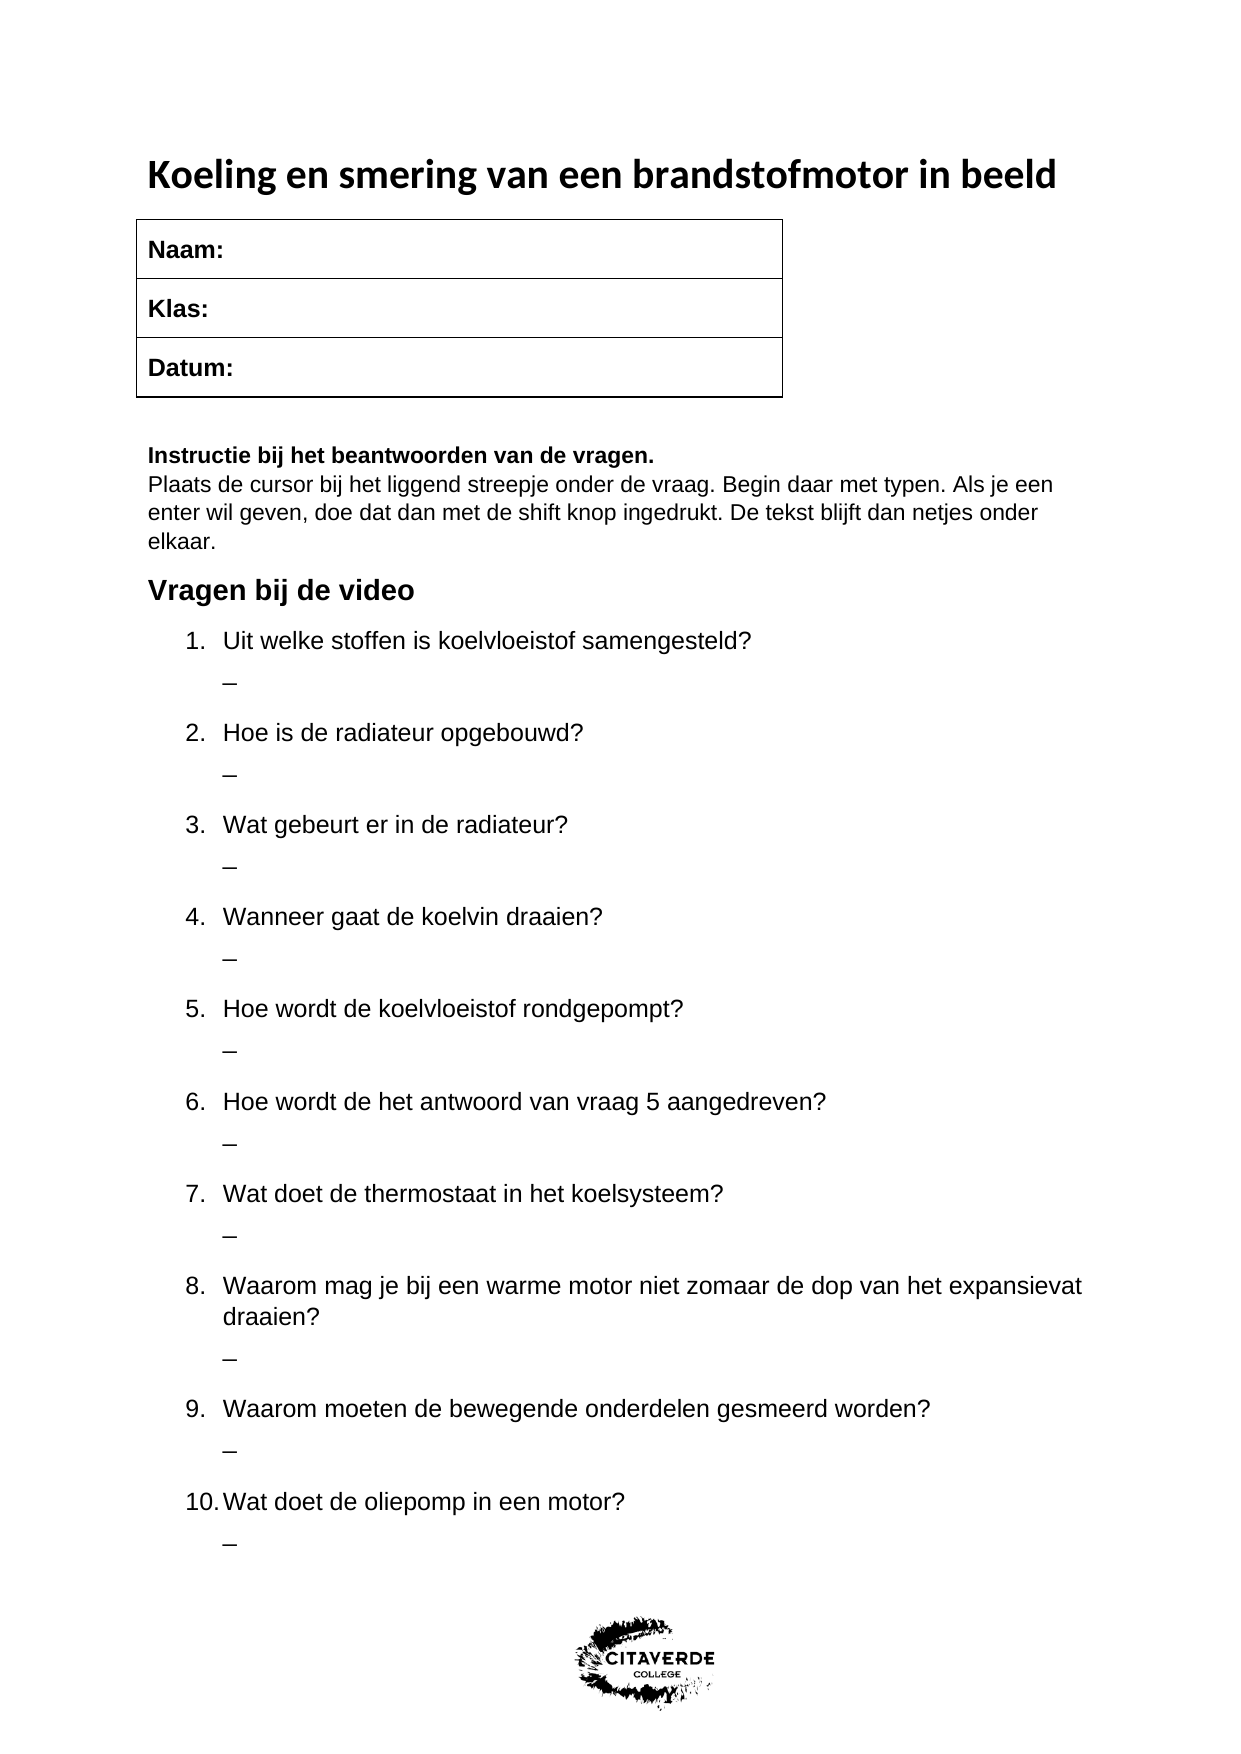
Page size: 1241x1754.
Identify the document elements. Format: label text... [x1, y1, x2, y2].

list Hoe is de radiateur opgebouwd? _ [185, 718, 1093, 808]
list Wat doet de oliepomp in een motor? _ [185, 1486, 1093, 1576]
list Wat gebeurt er in de radiateur? _ [185, 810, 1093, 900]
text Instructie bij het beantwoorden van de vragen. Plaats de cursor bij het liggend streepje onder de vraag. Begin daar met typen. Als je een enter wil geven, doe dat dan met de shift knop ingedrukt. De tekst blijft dan netjes onder elkaar. [148, 442, 1093, 554]
list Waarom mag je bij een warme motor niet zomaar de dop van het expansievat draaien? _ [185, 1271, 1093, 1392]
list Wat doet de thermostaat in het koelsysteem? _ [185, 1179, 1093, 1269]
list Wanneer gaat de koelvin draaien? _ [185, 902, 1093, 992]
list Uit welke stoffen is koelvloeistof samengesteld? _ [185, 626, 1093, 716]
list Hoe wordt de het antwoord van vraag 5 aangedreven? _ [185, 1087, 1093, 1177]
text Koeling en smering van een brandstofmotor in beeld [148, 148, 1093, 198]
table_header Naam: [137, 220, 782, 278]
picture [574, 1616, 715, 1711]
table_cell Klas: [137, 279, 782, 337]
list Hoe wordt de koelvloeistof rondgepompt? _ [185, 994, 1093, 1084]
list Waarom moeten de bewegende onderdelen gesmeerd worden? _ [185, 1394, 1093, 1484]
table_cell Datum: [137, 338, 782, 396]
text Vragen bij de video [148, 573, 1093, 606]
